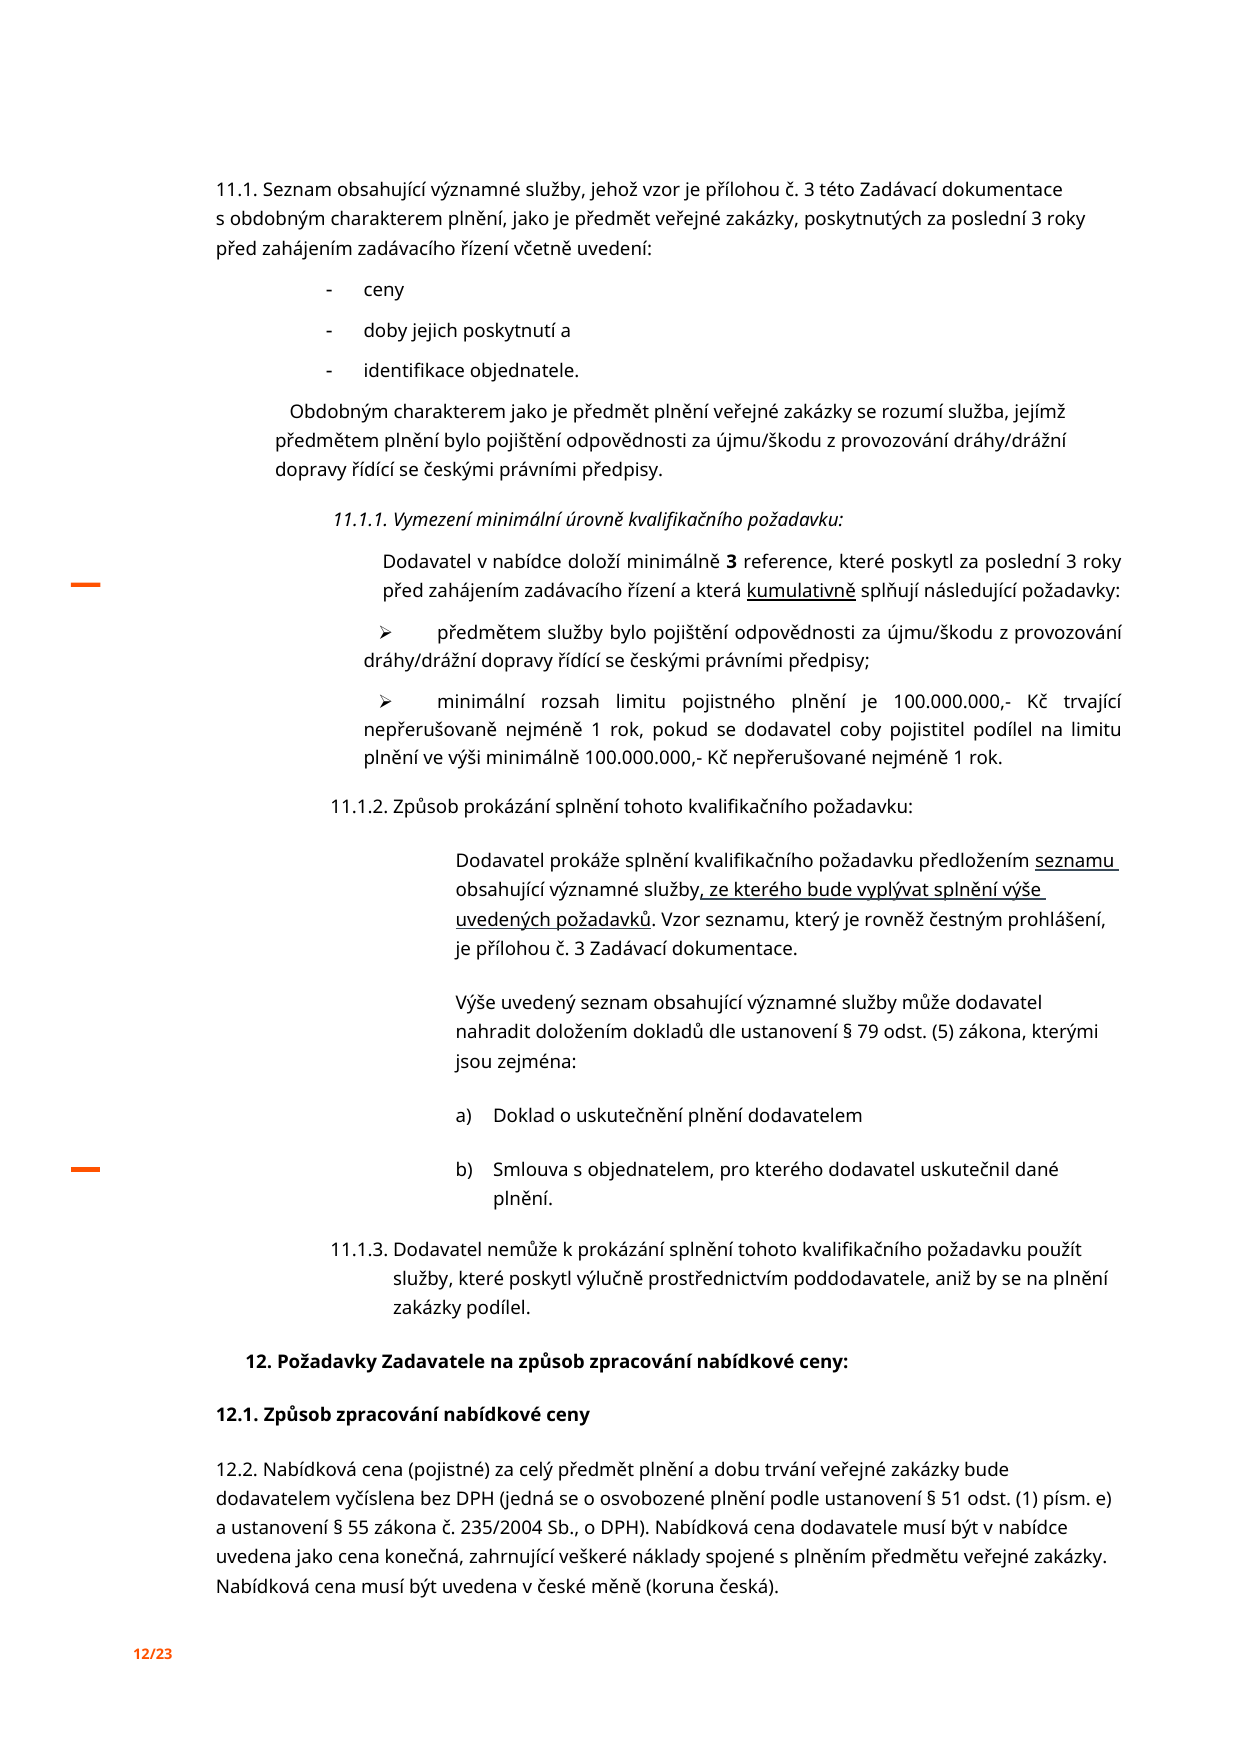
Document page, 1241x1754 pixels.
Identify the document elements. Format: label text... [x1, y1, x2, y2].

text Způsob zpracování nabídkové ceny [216, 1402, 1122, 1427]
list Smlouva s objednatelem, pro kterého dodavatel uskutečnil dané plnění. [455, 1156, 1122, 1211]
text Dodavatel nemůže k prokázání splnění tohoto kvalifikačního požadavku použít , které poskytl výlučně prostřednictvím poddodavatele, aniž by se na plnění zakázky podílel. [393, 1236, 1122, 1320]
list minimální rozsah limitu pojistného plnění je 100.000.000,- Kč trvající nepřerušovaně nejméně 1 rok, pokud se dodavatel coby pojistitel podílel na limitu plnění ve výši minimálně 100.000.000,- Kč nepřerušované nejméně 1 rok. [363, 688, 1122, 770]
text Způsob prokázání splnění tohoto kvalifikačního požadavku: [393, 793, 1122, 818]
list Dodavatel prokáže splnění kvalifikačního požadavku předložením seznamu obsahující významné , ze kterého bude vyplývat splnění výše uvedených požadavků. Vzor seznamu, který je rovněž čestným prohlášení, je přílohou č. 3 Zadávací dokumentace. [455, 847, 1122, 961]
list Doklad o uskutečnění plnění dodavatelem [455, 1102, 1122, 1128]
text Vymezení minimální úrovně kvalifikačního požadavku: [393, 507, 1122, 532]
text Nabídková cena (pojistné) za celý předmět plnění a dobu trvání veřejné zakázky bude dodavatelem vyčíslena bez DPH (jedná se o osvobozené plnění podle ustanovení § 51 odst. (1) písm. e) a ustanovení § 55 zákona č. 235/2004 Sb., o DPH). Nabídková cena dodavatele musí být v nabídce uvedena jako cena konečná, zahrnující veškeré náklady spojené s plněním předmětu veřejné zakázky. Nabídková cena musí být uvedena v české měně (koruna česká). [216, 1456, 1122, 1598]
list identifikace objednatele. [326, 358, 1122, 383]
list ceny [326, 277, 1122, 302]
list Výše uvedený seznam obsahující významné služby může dodavatel nahradit doložením dokladů dle ustanovení § 79 odst. (5) zákona, kterými jsou zejména: [455, 989, 1122, 1073]
list předmětem služby bylo pojištění odpovědnosti za újmu/škodu z provozování dráhy/drážní dopravy řídící se českými právními předpisy; [363, 619, 1122, 673]
text Seznam obsahující významné , jehož vzor je přílohou č. 3 této Zadávací dokumentace s obdobným charakterem plnění, jako je předmět veřejné zakázky, poskytnutých za poslední 3 roky před zahájením zadávacího řízení včetně uvedení: [216, 176, 1122, 260]
text Obdobným charakterem jako je předmět plnění veřejné zakázky se rozumí služba, jejímž předmětem plnění bylo pojištění odpovědnosti za újmu/škodu z provozování dráhy/drážní dopravy řídící se českými právními předpisy. [275, 398, 1122, 482]
list doby jejich poskytnutí a [326, 317, 1122, 343]
text Dodavatel v nabídce doloží minimálně 3 reference, které poskytl za poslední 3 roky před zahájením zadávacího řízení a která kumulativně splňují následující požadavky: [382, 548, 1122, 603]
text Požadavky Zadavatele na způsob zpracování nabídkové ceny: [245, 1349, 1122, 1374]
